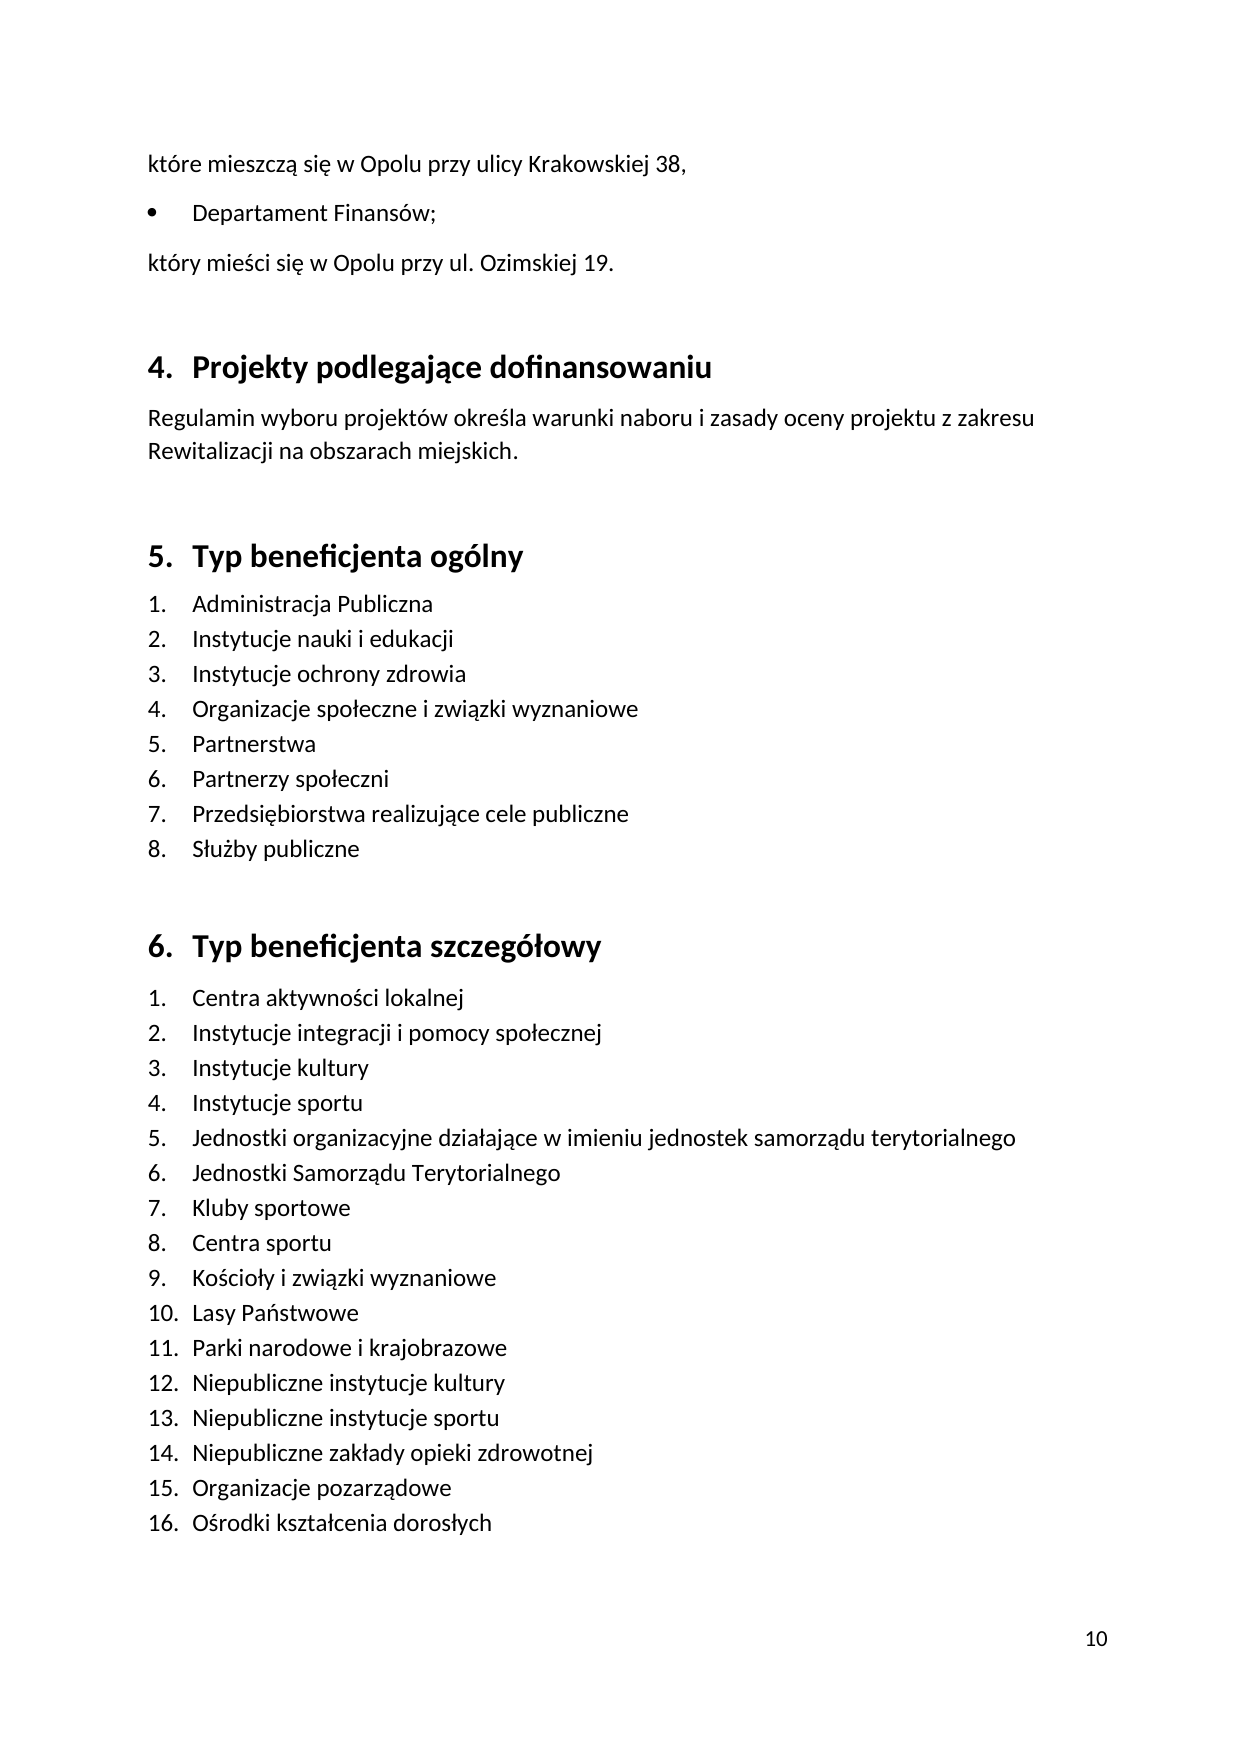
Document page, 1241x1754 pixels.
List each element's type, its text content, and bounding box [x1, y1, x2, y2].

subtitle Typ beneficjenta ogólny [148, 534, 1107, 575]
list Kluby sportowe [148, 1192, 1107, 1222]
list Instytucje kultury [148, 1052, 1107, 1082]
list Kościoły i związki wyznaniowe [148, 1262, 1107, 1292]
text które mieszczą się w Opolu przy ulicy Krakowskiej 38, [148, 148, 1107, 178]
text Regulamin wyboru projektów określa warunki naboru i zasady oceny projektu z zakresu Rewitalizacji na obszarach miejskich. [148, 402, 1107, 466]
list Instytucje integracji i pomocy społecznej [148, 1017, 1107, 1047]
list Przedsiębiorstwa realizujące cele publiczne [148, 798, 1107, 828]
list Służby publiczne [148, 833, 1107, 863]
list Parki narodowe i krajobrazowe [148, 1332, 1107, 1362]
list Niepubliczne instytucje kultury [148, 1367, 1107, 1397]
list Instytucje nauki i edukacji [148, 623, 1107, 653]
list Instytucje sportu [148, 1087, 1107, 1117]
list Jednostki Samorządu Terytorialnego [148, 1157, 1107, 1187]
list Departament Finansów; [148, 197, 1107, 228]
list Ośrodki kształcenia dorosłych [148, 1507, 1107, 1537]
list Partnerzy społeczni [148, 763, 1107, 793]
list Lasy Państwowe [148, 1297, 1107, 1327]
list Organizacje społeczne i związki wyznaniowe [148, 693, 1107, 723]
list Centra aktywności lokalnej [148, 982, 1107, 1012]
list Instytucje ochrony zdrowia [148, 658, 1107, 688]
subtitle Projekty podlegające dofinansowaniu [148, 346, 1107, 387]
list Organizacje pozarządowe [148, 1472, 1107, 1502]
list Administracja Publiczna [148, 588, 1107, 618]
text który mieści się w Opolu przy ul. Ozimskiej 19. [148, 247, 1107, 277]
list Jednostki organizacyjne działające w imieniu jednostek samorządu terytorialnego [148, 1122, 1107, 1152]
list Partnerstwa [148, 728, 1107, 758]
subtitle Typ beneficjenta szczegółowy [148, 925, 1107, 966]
list Niepubliczne zakłady opieki zdrowotnej [148, 1437, 1107, 1467]
list Centra sportu [148, 1227, 1107, 1257]
list Niepubliczne instytucje sportu [148, 1402, 1107, 1432]
